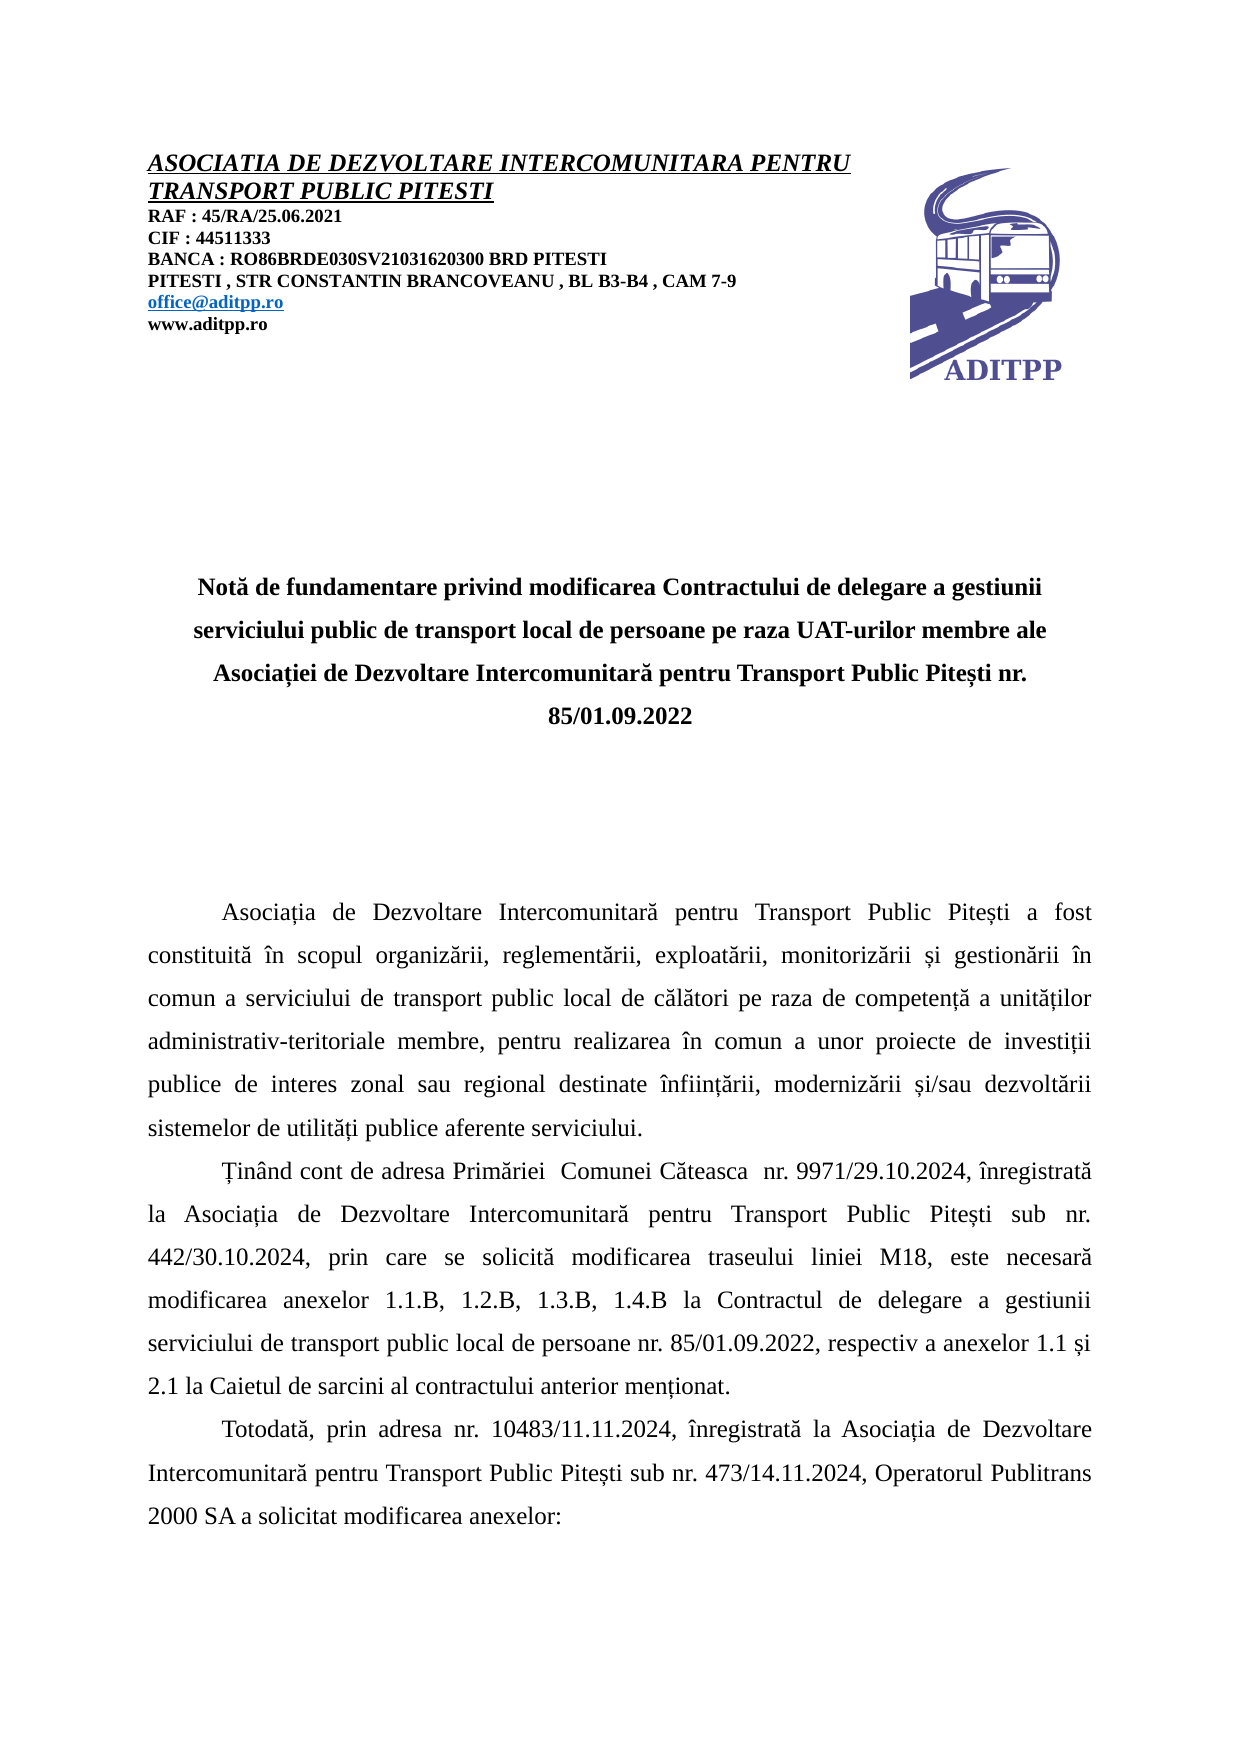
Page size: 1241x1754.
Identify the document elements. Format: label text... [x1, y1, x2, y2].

text CIF : 44511333 [148, 227, 1093, 248]
text Asociația de Dezvoltare Intercomunitară pentru Transport Public Pitești a fost constituită în scopul organizării, reglementării, exploatării, monitorizării și gestionării în comun a serviciului de transport public local de călători pe raza de competență a unităților administrativ-teritoriale membre, pentru realizarea în comun a unor proiecte de investiții publice de interes zonal sau regional destinate înființării, modernizării și/sau dezvoltării sistemelor de utilități publice aferente serviciului. [148, 897, 1093, 1141]
text www.aditpp.ro [148, 313, 1093, 334]
text BANCA : RO86BRDE030SV21031620300 BRD PITESTI [148, 248, 1093, 270]
picture [870, 155, 1105, 398]
text Notă de fundamentare privind modificarea Contractului de delegare a gestiunii serviciului public de transport local de persoane pe raza UAT-urilor membre ale Asociației de Dezvoltare Intercomunitară pentru Transport Public Pitești nr. 85/01.09.2022 [148, 572, 1093, 730]
text ASOCIATIA DE DEZVOLTARE INTERCOMUNITARA PENTRU [148, 148, 1093, 176]
text Totodată, prin adresa nr. 10483/11.11.2024, înregistrată la Asociația de Dezvoltare Intercomunitară pentru Transport Public Pitești sub nr. 473/14.11.2024, Operatorul Publitrans 2000 SA a solicitat modificarea anexelor: [148, 1414, 1093, 1529]
text RAF : 45/RA/25.06.2021 [148, 205, 1093, 227]
text office@aditpp.ro [148, 291, 1093, 313]
text Ținând cont de adresa Primăriei Comunei Căteasca nr. 9971/29.10.2024, înregistrată la Asociația de Dezvoltare Intercomunitară pentru Transport Public Pitești sub nr. 442/30.10.2024, prin care se solicită modificarea traseului liniei M18, este necesară modificarea anexelor 1.1.B, 1.2.B, 1.3.B, 1.4.B la Contractul de delegare a gestiunii serviciului de transport public local de persoane nr. 85/01.09.2022, respectiv a anexelor 1.1 și 2.1 la Caietul de sarcini al contractului anterior menționat. [148, 1156, 1093, 1400]
text PITESTI , STR CONSTANTIN BRANCOVEANU , BL B3-B4 , CAM 7-9 [148, 270, 1093, 291]
text TRANSPORT PUBLIC PITESTI [148, 176, 1093, 205]
